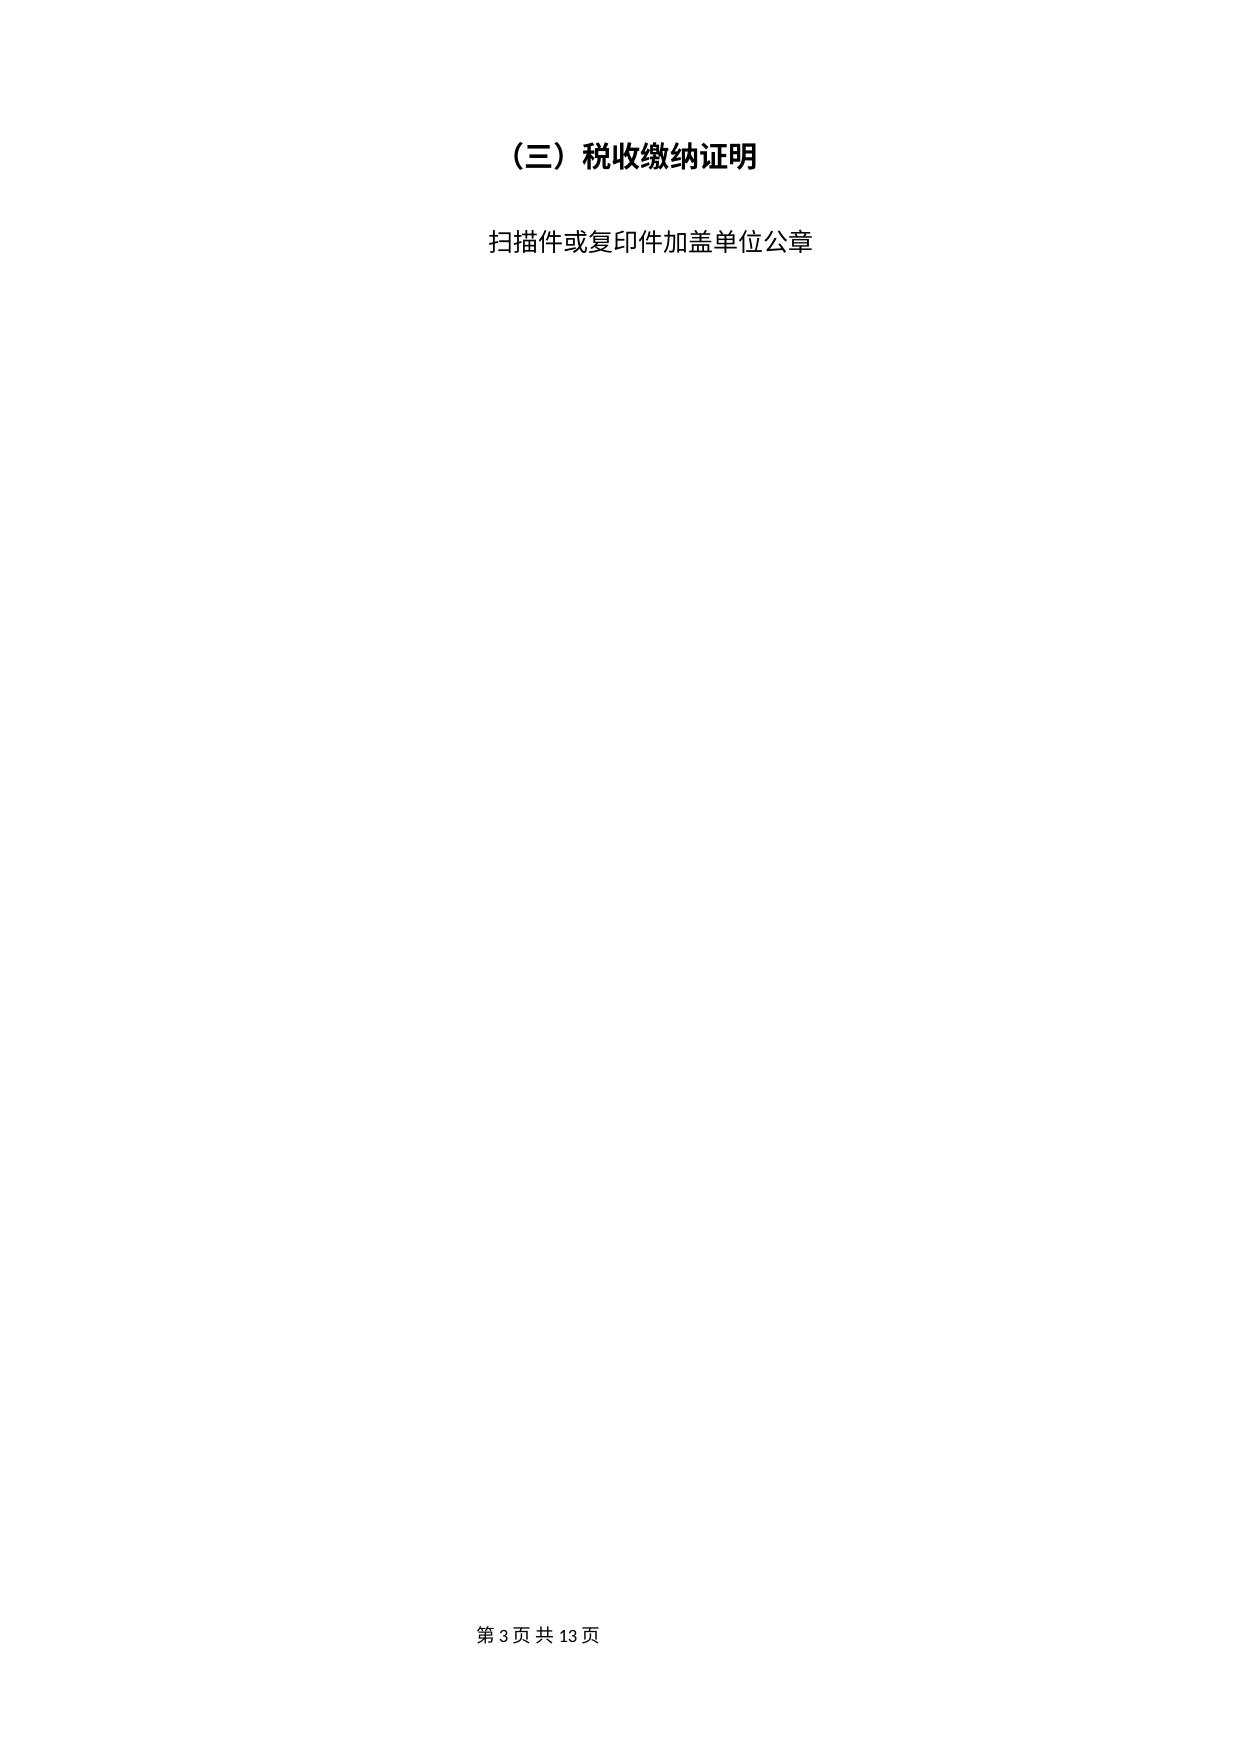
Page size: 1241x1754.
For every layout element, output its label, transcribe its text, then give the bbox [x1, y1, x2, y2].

list （三）税收缴纳证明 [130, 122, 1122, 187]
text 扫描件或复印件加盖单位公章 [130, 208, 1122, 273]
